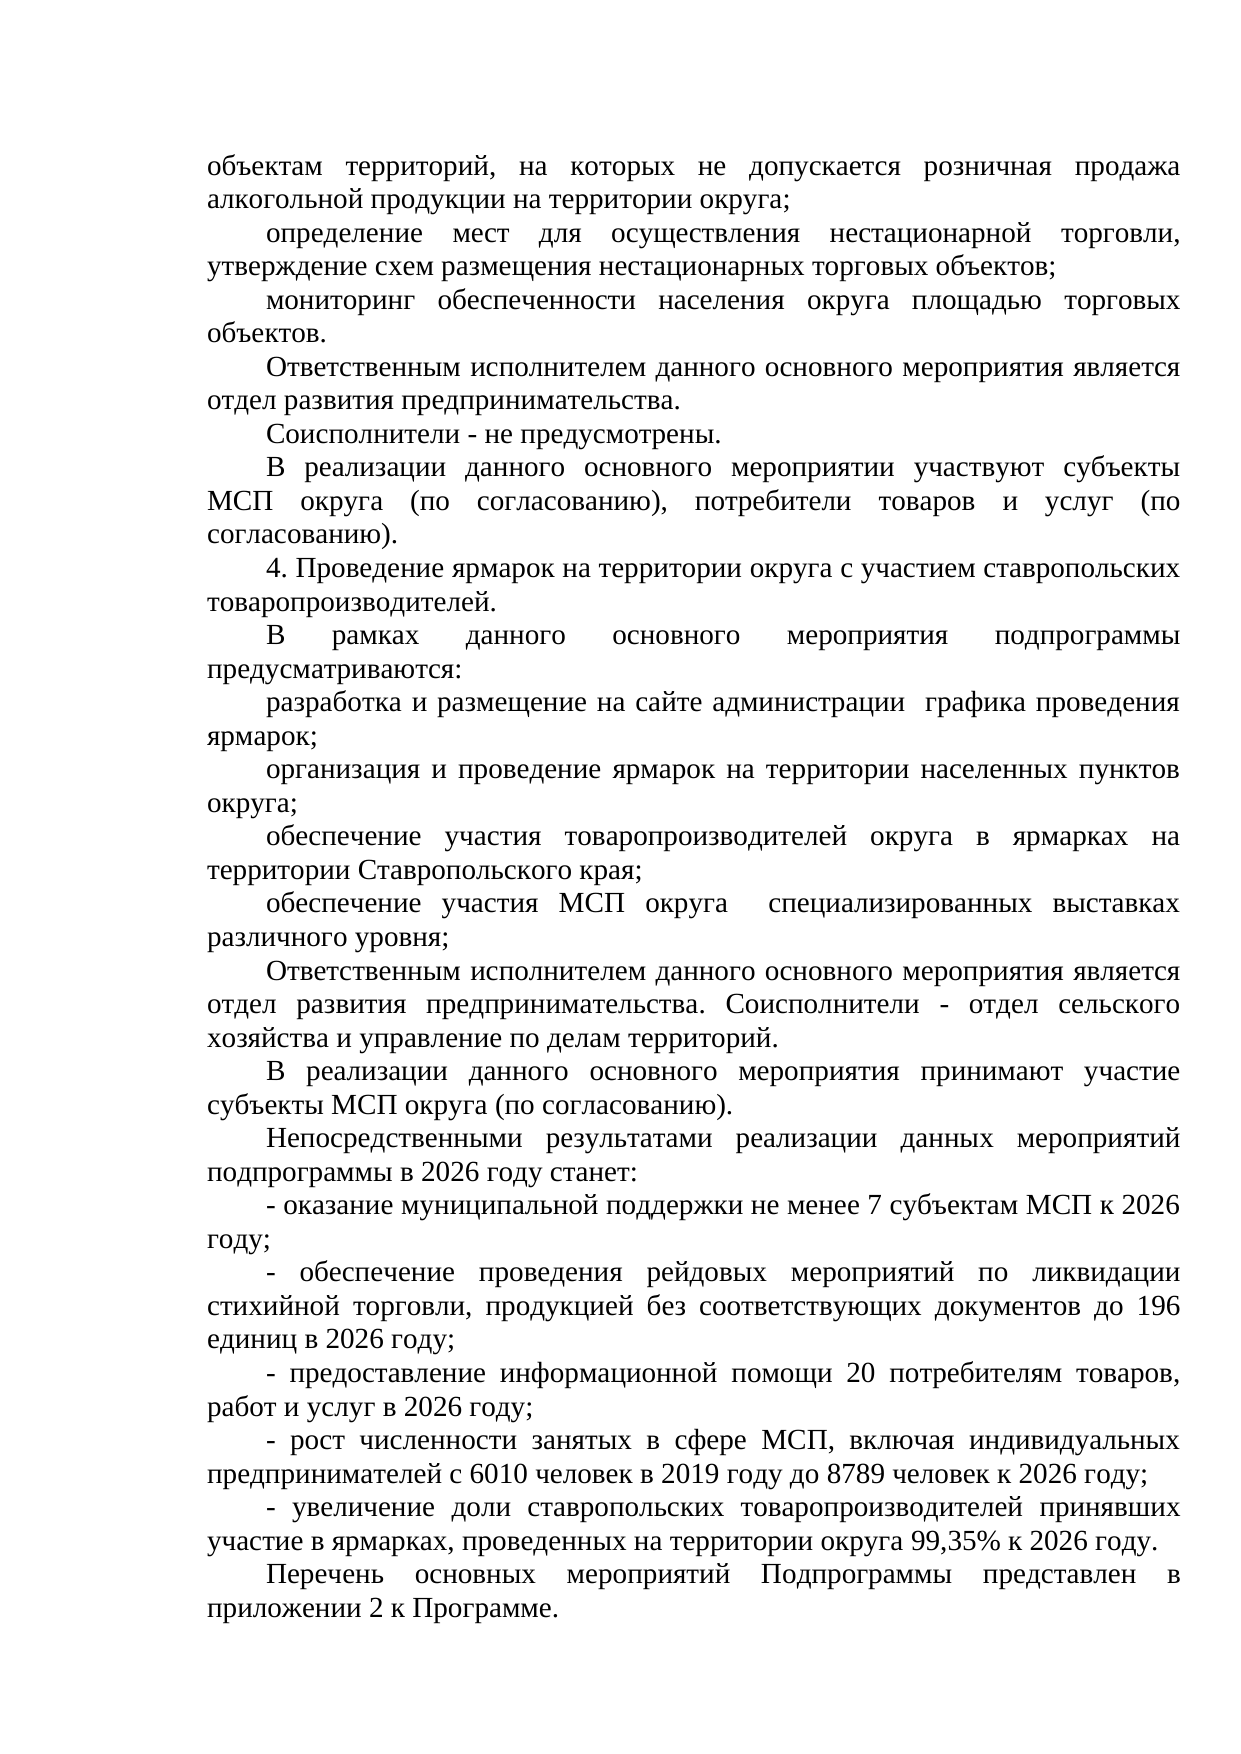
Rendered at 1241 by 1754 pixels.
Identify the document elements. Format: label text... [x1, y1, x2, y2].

text - рост численности занятых в сфере МСП, включая индивидуальных предпринимателей с 6010 человек в 2019 году до 8789 человек к 2026 году; [207, 1422, 1181, 1489]
text Непосредственными результатами реализации данных мероприятий подпрограммы в 2026 году станет: [207, 1120, 1181, 1187]
text организация и проведение ярмарок на территории населенных пунктов округа; [207, 751, 1181, 818]
text определение мест для осуществления нестационарной торговли, утверждение схем размещения нестационарных торговых объектов; [207, 215, 1181, 282]
text 4. Проведение ярмарок на территории округа с участием ставропольских товаропроизводителей. [207, 550, 1181, 617]
text мониторинг обеспеченности населения округа площадью торговых объектов. [207, 282, 1181, 349]
text разработка и размещение на сайте администрации графика проведения ярмарок; [207, 684, 1181, 751]
text В рамках данного основного мероприятия подпрограммы предусматриваются: [207, 617, 1181, 684]
text В реализации данного основного мероприятии участвуют субъекты МСП округа (по согласованию), потребители товаров и услуг (по согласованию). [207, 449, 1181, 550]
text обеспечение участия товаропроизводителей округа в ярмарках на территории Ставропольского края; [207, 818, 1181, 886]
text Соисполнители - не предусмотрены. [207, 416, 1181, 449]
text Ответственным исполнителем данного основного мероприятия является отдел развития предпринимательства. [207, 349, 1181, 416]
text - предоставление информационной помощи 20 потребителям товаров, работ и услуг в 2026 году; [207, 1355, 1181, 1422]
text обеспечение участия МСП округа специализированных выставках различного уровня; [207, 886, 1181, 953]
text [207, 148, 1181, 215]
text Перечень основных мероприятий Подпрограммы представлен в приложении 2 к Программе. [207, 1556, 1181, 1623]
text - оказание муниципальной поддержки не менее 7 субъектам МСП к 2026 году; [207, 1187, 1181, 1254]
text - увеличение доли ставропольских товаропроизводителей принявших участие в ярмарках, проведенных на территории округа 99,35% к 2026 году. [207, 1489, 1181, 1556]
text В реализации данного основного мероприятия принимают участие субъекты МСП округа (по согласованию). [207, 1053, 1181, 1120]
text Ответственным исполнителем данного основного мероприятия является отдел развития предпринимательства. Соисполнители - отдел сельского хозяйства и управление по делам территорий. [207, 953, 1181, 1053]
text - обеспечение проведения рейдовых мероприятий по ликвидации стихийной торговли, продукцией без соответствующих документов до 196 единиц в 2026 году; [207, 1254, 1181, 1355]
